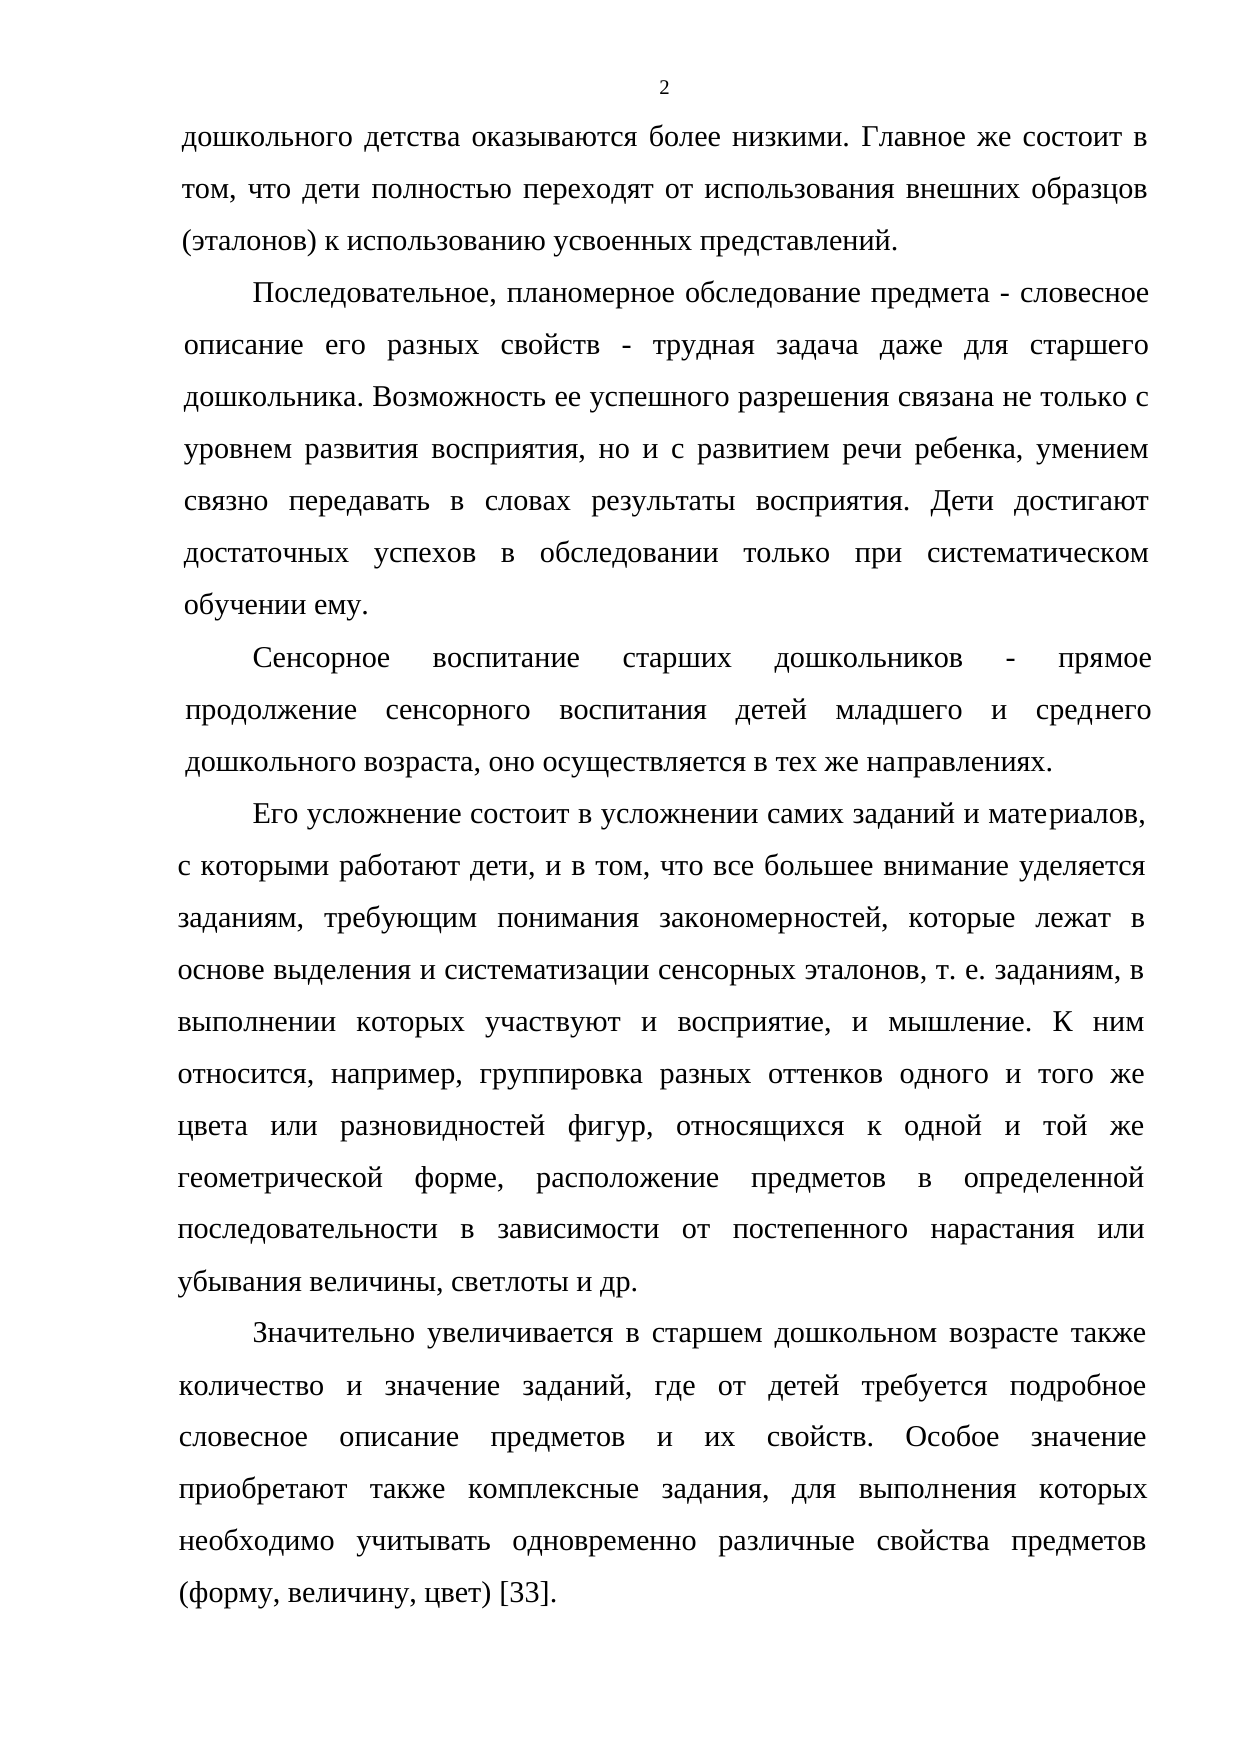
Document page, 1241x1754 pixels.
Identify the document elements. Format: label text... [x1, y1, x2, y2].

text Сенсорное воспитание старших дошкольников - прямое продолжение сенсорного воспитания детей младшего и среднего дошкольного возраста, оно осуществляется в тех же направлениях. [185, 639, 1152, 778]
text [182, 118, 1149, 257]
text Значительно увеличивается в старшем дошкольном возрасте также количество и значение заданий, где от детей требуется подробное словесное описание предметов и их свойств. Особое значение приобретают также комплексные задания, для выполнения которых необходимо учитывать одновременно различные свойства предметов (форму, величину, цвет) [33]. [179, 1315, 1148, 1609]
text Последовательное, планомерное обследование предмета - словесное описание его разных свойств - трудная задача даже для старшего дошкольника. Возможность ее успешного разрешения связана не только с уровнем развития восприятия, но и с развитием речи ребенка, умением связно передавать в словах результаты восприятия. Дети достигают достаточных успехов в обследовании только при систематическом обучении ему. [184, 274, 1150, 621]
text Его усложнение состоит в усложнении самих заданий и материалов, с которыми работают дети, и в том, что все большее внимание уделяется заданиям, требующим понимания закономерностей, которые лежат в основе выделения и систематизации сенсорных эталонов, т. е. заданиям, в выполнении которых участвуют и восприятие, и мышление. К ним относится, например, группировка разных оттенков одного и того же цвета или разновидностей фигур, относящихся к одной и той же геометрической форме, расположение предметов в определенной последовательности в зависимости от постепенного нарастания или убывания величины, светлоты и др. [177, 795, 1146, 1297]
